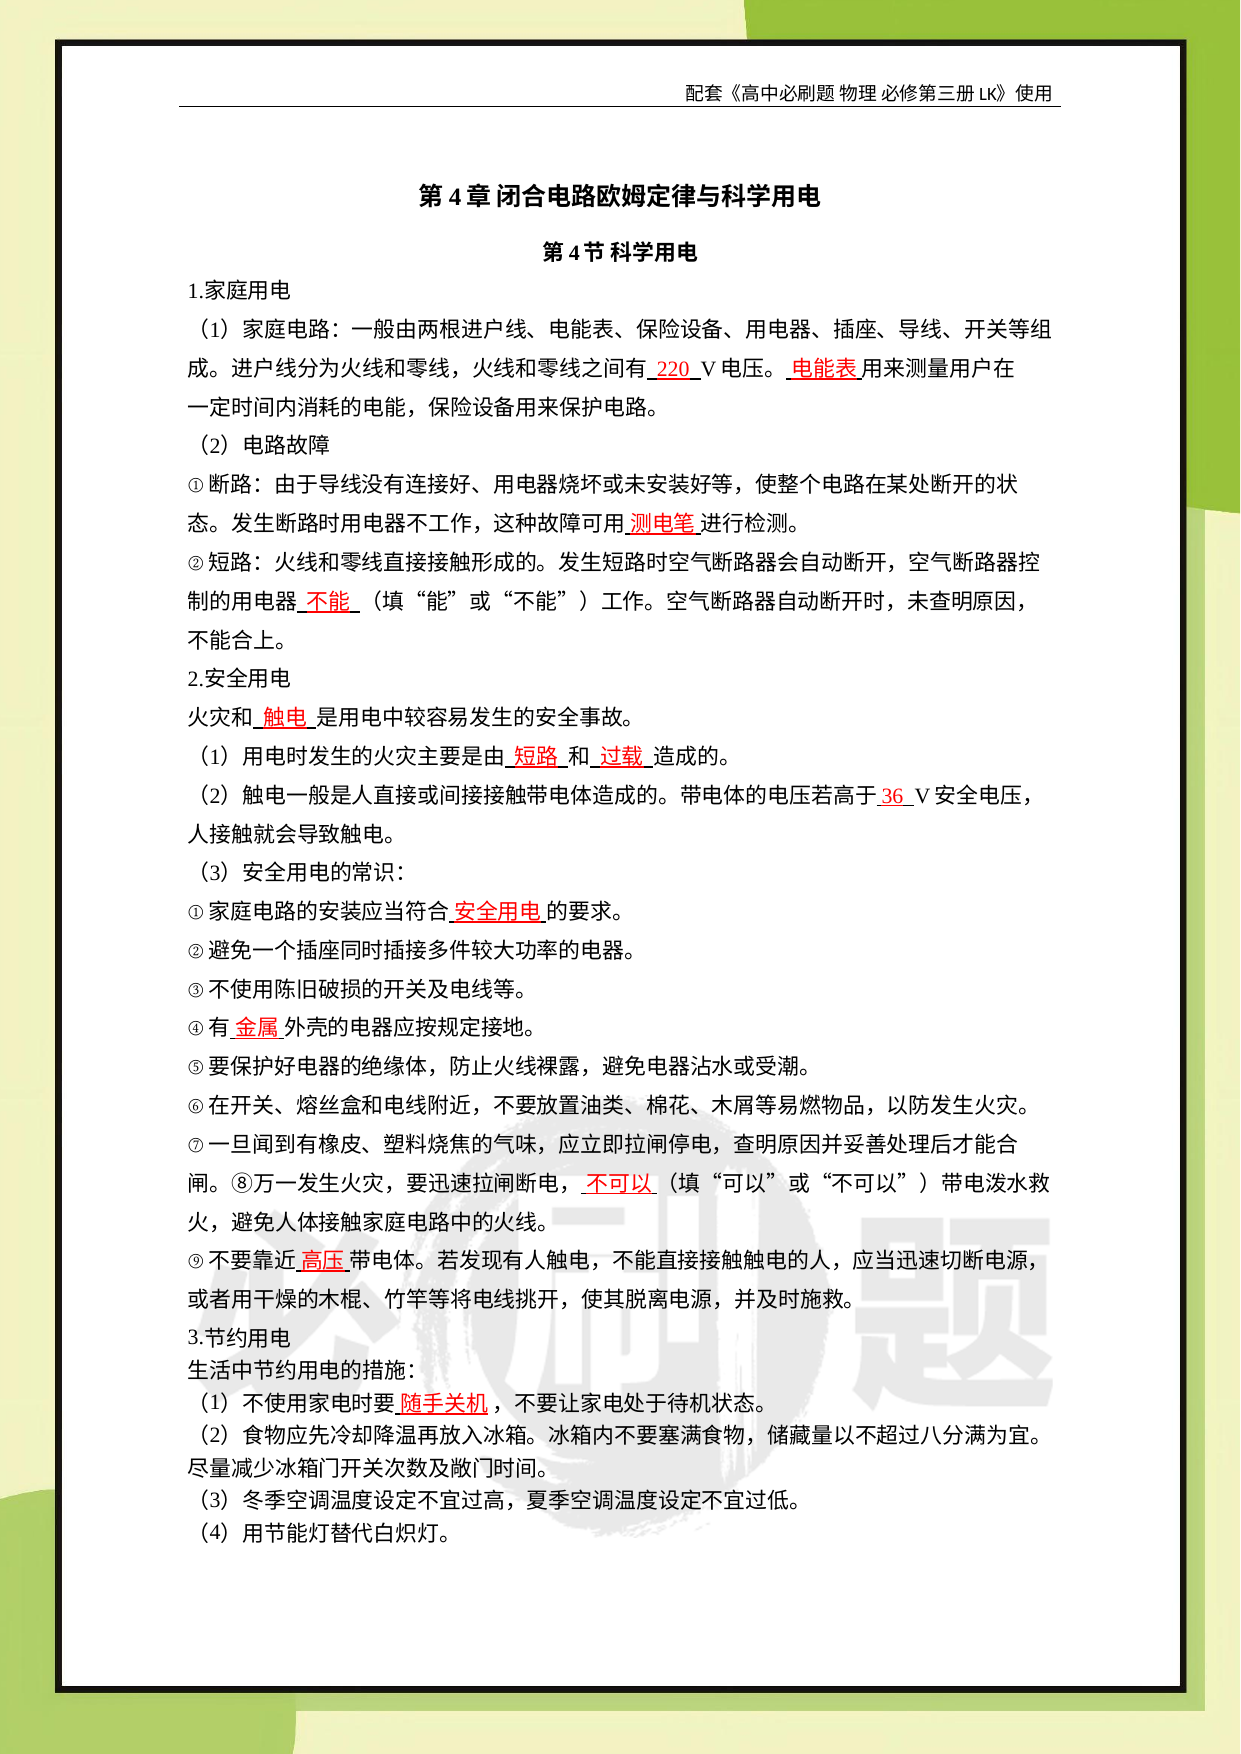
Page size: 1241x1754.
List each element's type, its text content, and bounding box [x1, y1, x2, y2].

text （2）电路故障 [187, 428, 1053, 460]
text ⑦一旦闻到有橡皮、塑料烧焦的气味，应立即拉闸停电，查明原因并妥善处理后才能合闸。⑧万一发生火灾，要迅速拉闸断电， 不可以 （填“可以”或“不可以”）带电泼水救火，避免人体接触家庭电路中的火线。 [187, 1126, 1053, 1237]
text （1）家庭电路：一般由两根进户线、电能表、保险设备、用电器、插座、导线、开关等组 [187, 312, 1053, 344]
text 1.家庭用电 [187, 273, 1053, 305]
text ⑨不要靠近 高压 带电体。若发现有人触电，不能直接接触触电的人，应当迅速切断电源，或者用干燥的木棍、竹竿等将电线挑开，使其脱离电源，并及时施救。 [187, 1243, 1053, 1314]
text ①家庭电路的安装应当符合 安全用电 的要求。 [187, 894, 1053, 926]
text （3）安全用电的常识： [187, 855, 1053, 887]
text ②避免一个插座同时插接多件较大功率的电器。 [187, 932, 1053, 965]
text 生活中节约用电的措施： [187, 1353, 1053, 1386]
text ①断路：由于导线没有连接好、用电器烧坏或未安装好等，使整个电路在某处断开的状态。发生断路时用电器不工作，这种故障可用 测电笔 进行检测。 [187, 467, 1053, 538]
text 第4章 闭合电路欧姆定律与科学用电 [187, 162, 1053, 227]
list （4）用节能灯替代白炽灯。 [187, 1516, 1053, 1548]
text （1）用电时发生的火灾主要是由 短路 和 过载 造成的。 [187, 738, 1053, 771]
list 不使用家电时要 随手关机 ，不要让家电处于待机状态。 [187, 1386, 1053, 1418]
text ⑥在开关、熔丝盒和电线附近，不要放置油类、棉花、木屑等易燃物品，以防发生火灾。 [187, 1087, 1053, 1120]
text 第4节 科学用电 [187, 234, 1053, 267]
text ⑤要保护好电器的绝缘体，防止火线裸露，避免电器沾水或受潮。 [187, 1049, 1053, 1081]
text 3.节约用电 [187, 1321, 1053, 1353]
list 食物应先冷却降温再放入冰箱。冰箱内不要塞满食物，储藏量以不超过八分满为宜。尽量减少冰箱门开关次数及敞门时间。 [187, 1418, 1053, 1483]
text 一定时间内消耗的电能，保险设备用来保护电路。 [187, 389, 1053, 422]
text 成。进户线分为火线和零线，火线和零线之间有 220 V电压。 电能表 用来测量用户在 [187, 350, 1053, 383]
text 2.安全用电 [187, 661, 1053, 693]
text 火灾和 触电 是用电中较容易发生的安全事故。 [187, 700, 1053, 732]
text （2）触电一般是人直接或间接接触带电体造成的。带电体的电压若高于 36 V安全电压，人接触就会导致触电。 [187, 777, 1053, 849]
picture [0, 0, 1241, 1754]
text ③不使用陈旧破损的开关及电线等。 [187, 971, 1053, 1004]
text ④有 金属 外壳的电器应按规定接地。 [187, 1010, 1053, 1042]
list （3）冬季空调温度设定不宜过高，夏季空调温度设定不宜过低。 [187, 1483, 1053, 1516]
text ②短路：火线和零线直接接触形成的。发生短路时空气断路器会自动断开，空气断路器控制的用电器 不能 （填“能”或“不能”）工作。空气断路器自动断开时，未查明原因，不能合上。 [187, 544, 1053, 655]
